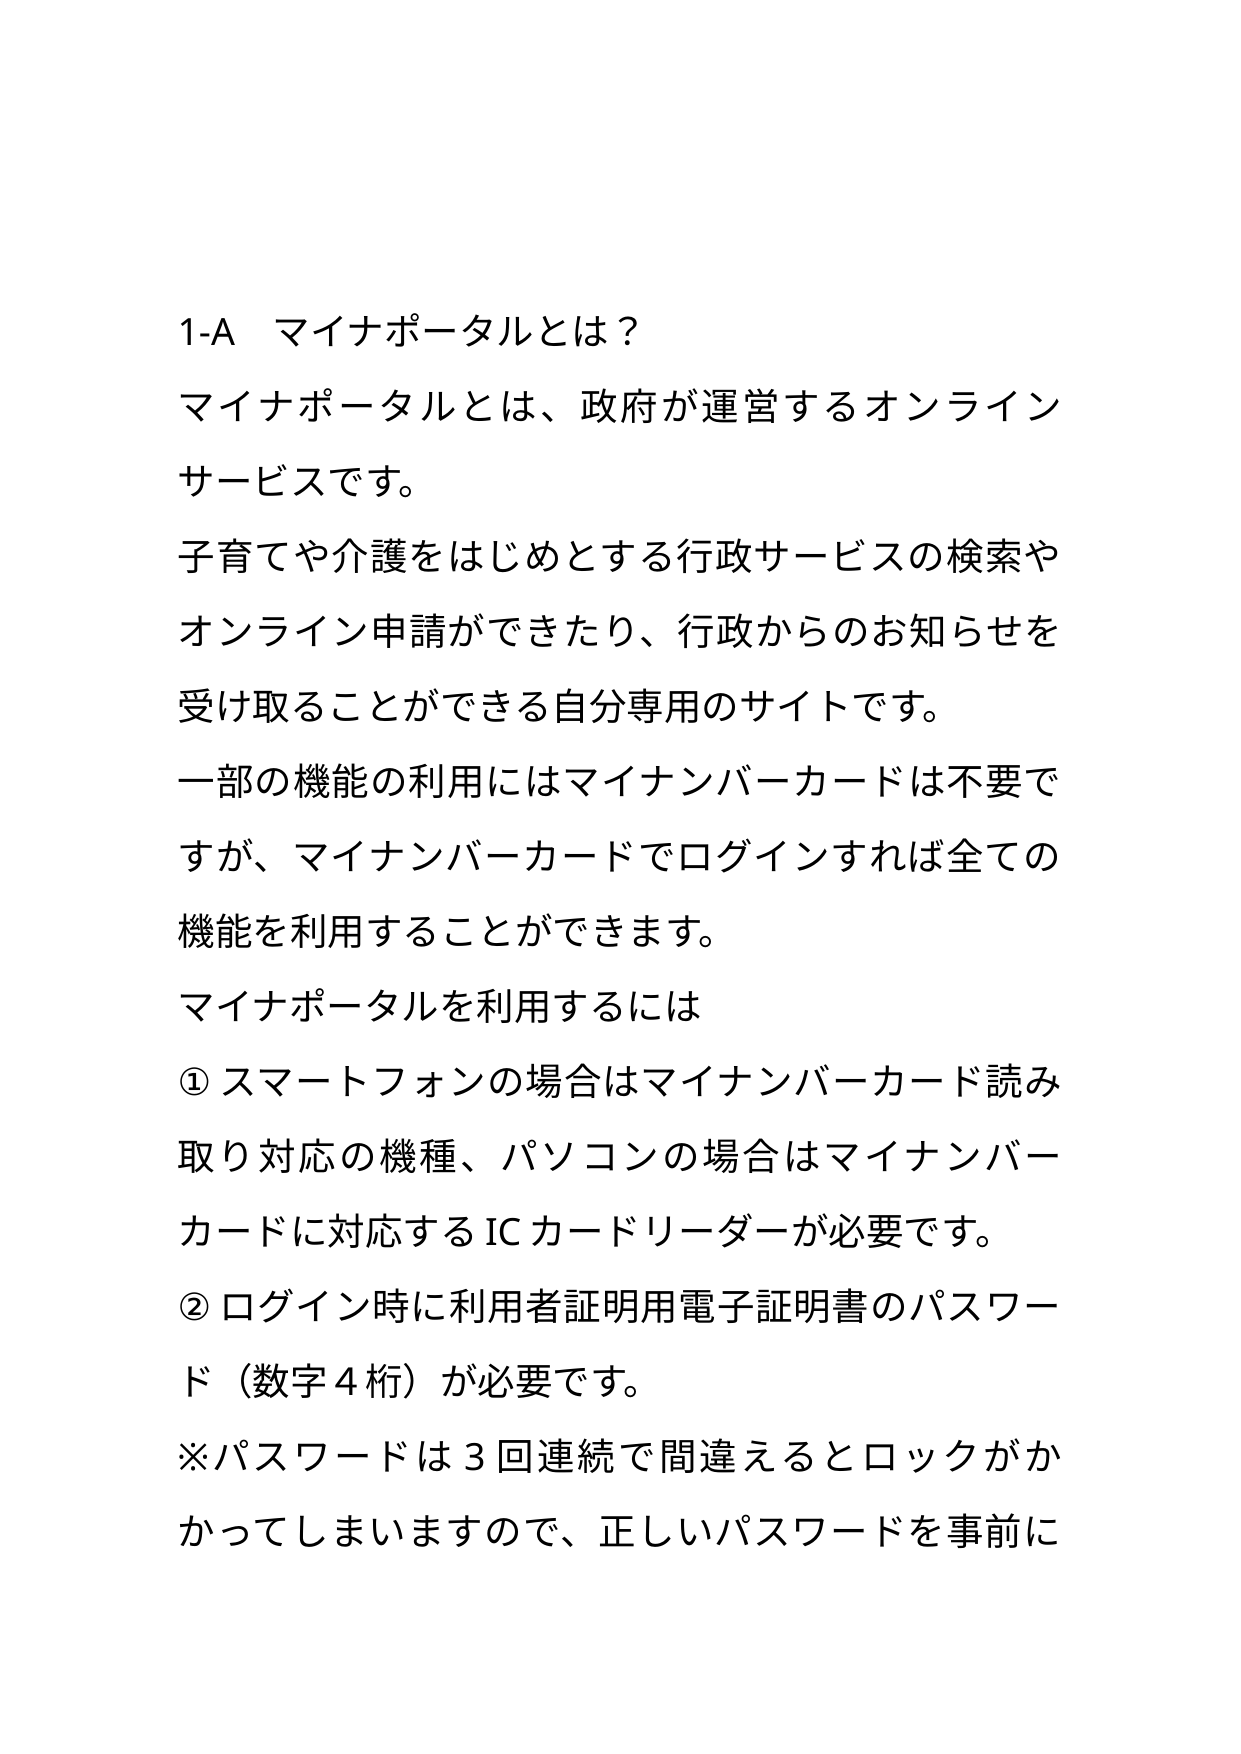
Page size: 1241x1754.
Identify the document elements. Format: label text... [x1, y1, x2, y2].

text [177, 1417, 1063, 1567]
text マイナポータルを利用するには [177, 967, 1063, 1042]
text 1-A マイナポータルとは？ [177, 292, 1063, 367]
text ②ログイン時に利用者証明用電子証明書のパスワード（数字４桁）が必要です。 [177, 1267, 1063, 1417]
text 子育てや介護をはじめとする行政サービスの検索やオンライン申請ができたり、行政からのお知らせを受け取ることができる自分専用のサイトです。 [177, 517, 1063, 742]
text マイナポータルとは、政府が運営するオンラインサービスです。 [177, 367, 1063, 517]
text 一部の機能の利用にはマイナンバーカードは不要ですが、マイナンバーカードでログインすれば全ての機能を利用することができます。 [177, 742, 1063, 967]
text ①スマートフォンの場合はマイナンバーカード読み取り対応の機種、パソコンの場合はマイナンバーカードに対応するICカードリーダーが必要です。 [177, 1042, 1063, 1267]
